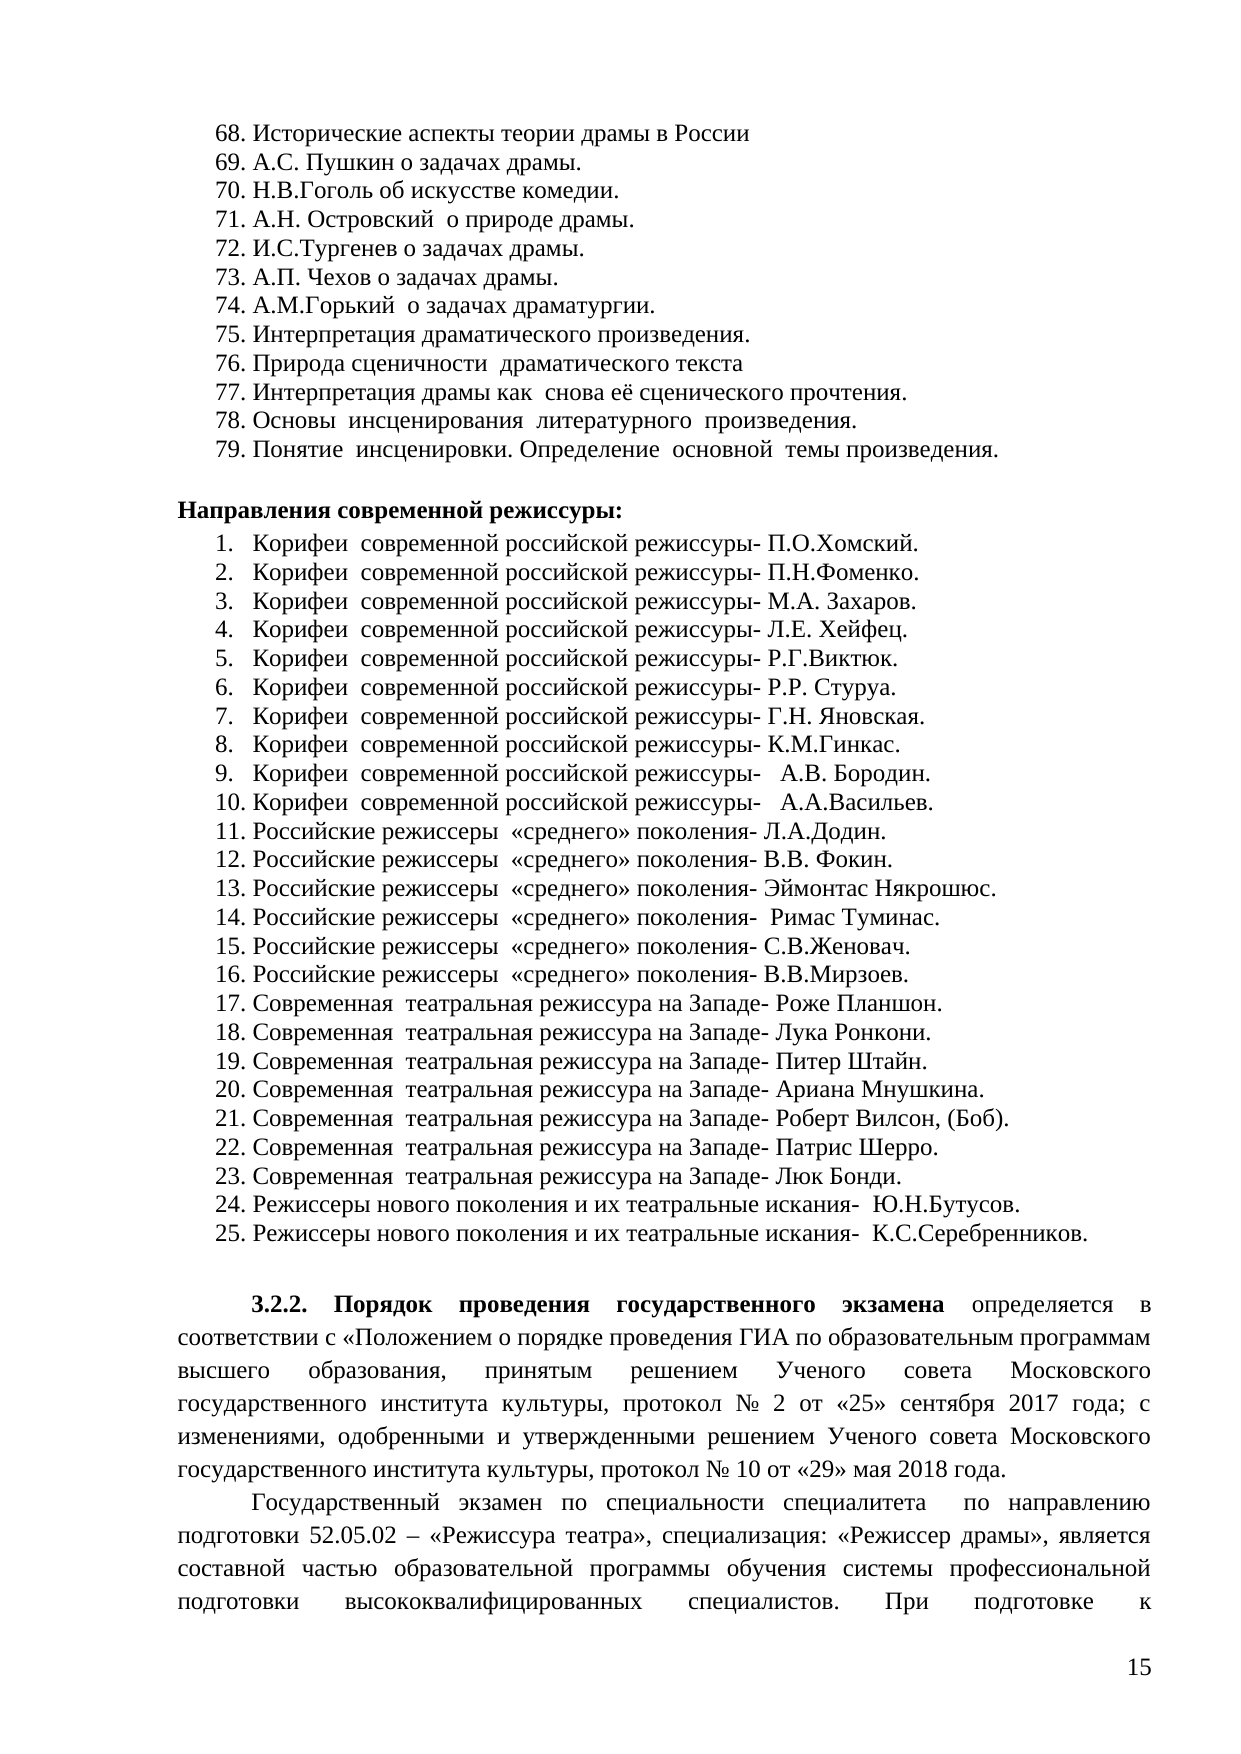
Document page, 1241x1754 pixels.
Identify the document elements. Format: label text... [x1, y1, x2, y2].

list Российские режиссеры «среднего» поколения- В.В. Фокин. [215, 844, 1152, 873]
list Корифеи современной российской режиссуры- М.А. Захаров. [215, 586, 1152, 614]
list Корифеи современной российской режиссуры- Л.Е. Хейфец. [215, 614, 1152, 643]
list И.С.Тургенев о задачах драмы. [215, 233, 1152, 262]
list Современная театральная режиссура на Западе- Ариана Мнушкина. [215, 1074, 1152, 1103]
text 3.2.2. Порядок проведения государственного экзамена определяется в соответствии с «Положением о порядке проведения ГИА по образовательным программам высшего образования, принятым решением Ученого совета Московского государственного института культуры, протокол № 2 от «25» сентября 2017 года; с изменениями, одобренными и утвержденными решением Ученого совета Московского государственного института культуры, протокол № 10 от «29» мая 2018 года. [177, 1289, 1152, 1483]
list А.П. Чехов о задачах драмы. [215, 262, 1152, 291]
list Исторические аспекты теории драмы в России [215, 118, 1152, 147]
list Российские режиссеры «среднего» поколения- Л.А.Додин. [215, 816, 1152, 844]
list Современная театральная режиссура на Западе- Лука Ронкони. [215, 1017, 1152, 1046]
list Интерпретация драматического произведения. [215, 319, 1152, 348]
list А.Н. Островский о природе драмы. [215, 204, 1152, 233]
list Российские режиссеры «среднего» поколения- В.В.Мирзоев. [215, 959, 1152, 988]
list Н.В.Гоголь об искусстве комедии. [215, 176, 1152, 204]
list Современная театральная режиссура на Западе- Питер Штайн. [215, 1046, 1152, 1074]
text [177, 1487, 1152, 1615]
list Современная театральная режиссура на Западе- Роже Планшон. [215, 988, 1152, 1017]
list Современная театральная режиссура на Западе- Люк Бонди. [215, 1161, 1152, 1189]
list Корифеи современной российской режиссуры- Р.Г.Виктюк. [215, 643, 1152, 672]
text Направления современной режиссуры: [177, 495, 1152, 524]
list Корифеи современной российской режиссуры- П.О.Хомский. [215, 528, 1152, 557]
list Природа сценичности драматического текста [215, 348, 1152, 377]
list Режиссеры нового поколения и их театральные искания- К.С.Серебренников. [215, 1218, 1152, 1247]
list Корифеи современной российской режиссуры- К.М.Гинкас. [215, 729, 1152, 758]
list А.С. Пушкин о задачах драмы. [215, 147, 1152, 176]
list Корифеи современной российской режиссуры- А.А.Васильев. [215, 787, 1152, 816]
list Интерпретация драмы как снова её сценического прочтения. [215, 377, 1152, 406]
list Современная театральная режиссура на Западе- Патрис Шерро. [215, 1132, 1152, 1161]
list Понятие инсценировки. Определение основной темы произведения. [215, 434, 1152, 463]
list Режиссеры нового поколения и их театральные искания- Ю.Н.Бутусов. [215, 1189, 1152, 1218]
list Корифеи современной российской режиссуры- П.Н.Фоменко. [215, 557, 1152, 586]
list Корифеи современной российской режиссуры- А.В. Бородин. [215, 758, 1152, 787]
list Основы инсценирования литературного произведения. [215, 406, 1152, 434]
list Российские режиссеры «среднего» поколения- С.В.Женовач. [215, 931, 1152, 959]
list Корифеи современной российской режиссуры- Г.Н. Яновская. [215, 701, 1152, 729]
list Современная театральная режиссура на Западе- Роберт Вилсон, (Боб). [215, 1103, 1152, 1132]
list А.М.Горький о задачах драматургии. [215, 291, 1152, 319]
list Российские режиссеры «среднего» поколения- Римас Туминас. [215, 902, 1152, 931]
list Корифеи современной российской режиссуры- Р.Р. Стуруа. [215, 672, 1152, 701]
list Российские режиссеры «среднего» поколения- Эймонтас Някрошюс. [215, 873, 1152, 902]
